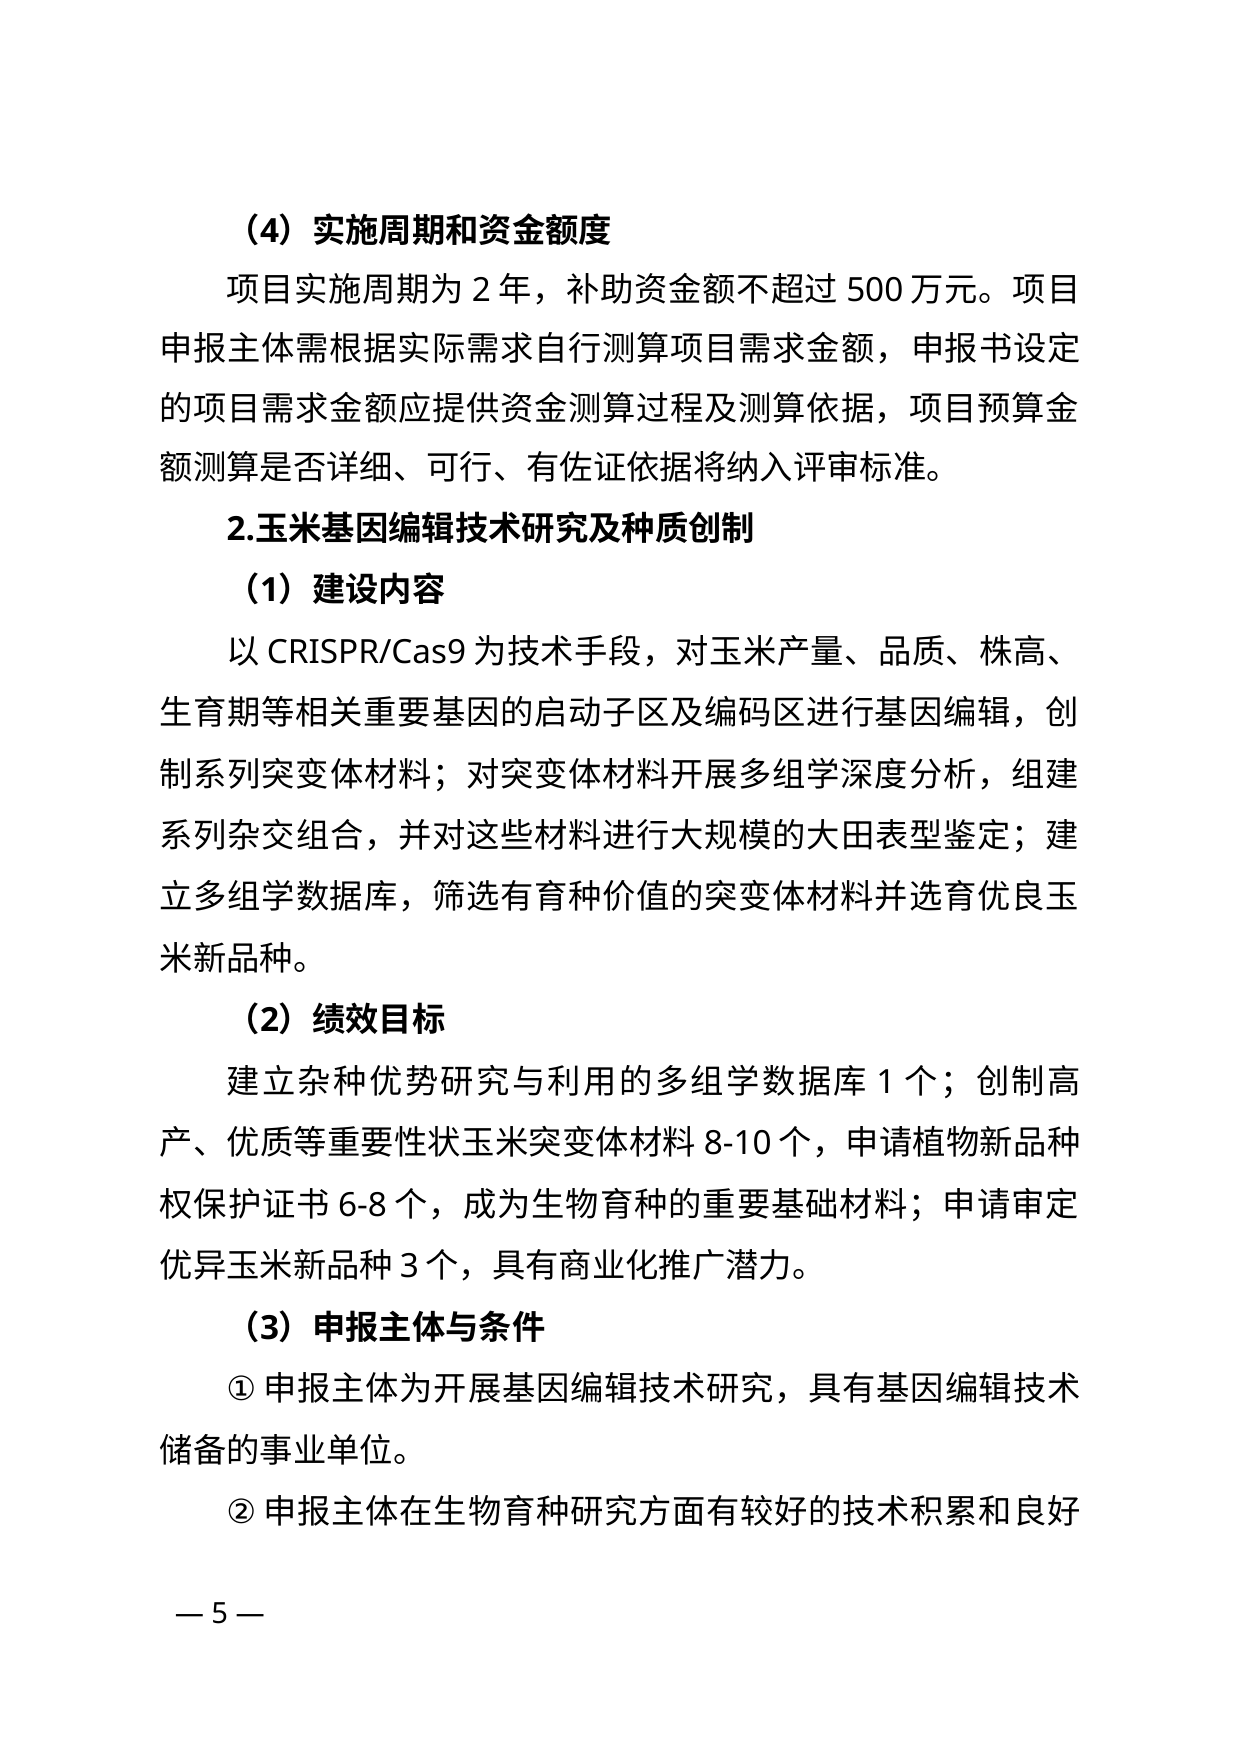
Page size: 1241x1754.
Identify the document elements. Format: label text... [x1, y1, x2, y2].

text （2）绩效目标 [159, 983, 1081, 1044]
text 建立杂种优势研究与利用的多组学数据库1个；创制高产、优质等重要性状玉米突变体材料8-10个，申请植物新品种权保护证书6-8个，成为生物育种的重要基础材料；申请审定优异玉米新品种3个，具有商业化推广潜力。 [159, 1044, 1081, 1290]
text 以CRISPR/Cas9为技术手段，对玉米产量、品质、株高、生育期等相关重要基因的启动子区及编码区进行基因编辑，创制系列突变体材料；对突变体材料开展多组学深度分析，组建系列杂交组合，并对这些材料进行大规模的大田表型鉴定；建立多组学数据库，筛选有育种价值的突变体材料并选育优良玉米新品种。 [159, 614, 1081, 983]
text ①申报主体为开展基因编辑技术研究，具有基因编辑技术储备的事业单位。 [159, 1351, 1081, 1474]
list （4）实施周期和资金额度 [159, 195, 1081, 254]
text （1）建设内容 [159, 552, 1081, 614]
list 项目实施周期为2年，补助资金额不超过500万元。项目申报主体需根据实际需求自行测算项目需求金额，申报书设定的项目需求金额应提供资金测算过程及测算依据，项目预算金额测算是否详细、可行、有佐证依据将纳入评审标准。 [159, 254, 1081, 491]
text （3）申报主体与条件 [159, 1290, 1081, 1351]
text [159, 1474, 1081, 1536]
text 2.玉米基因编辑技术研究及种质创制 [159, 491, 1081, 552]
